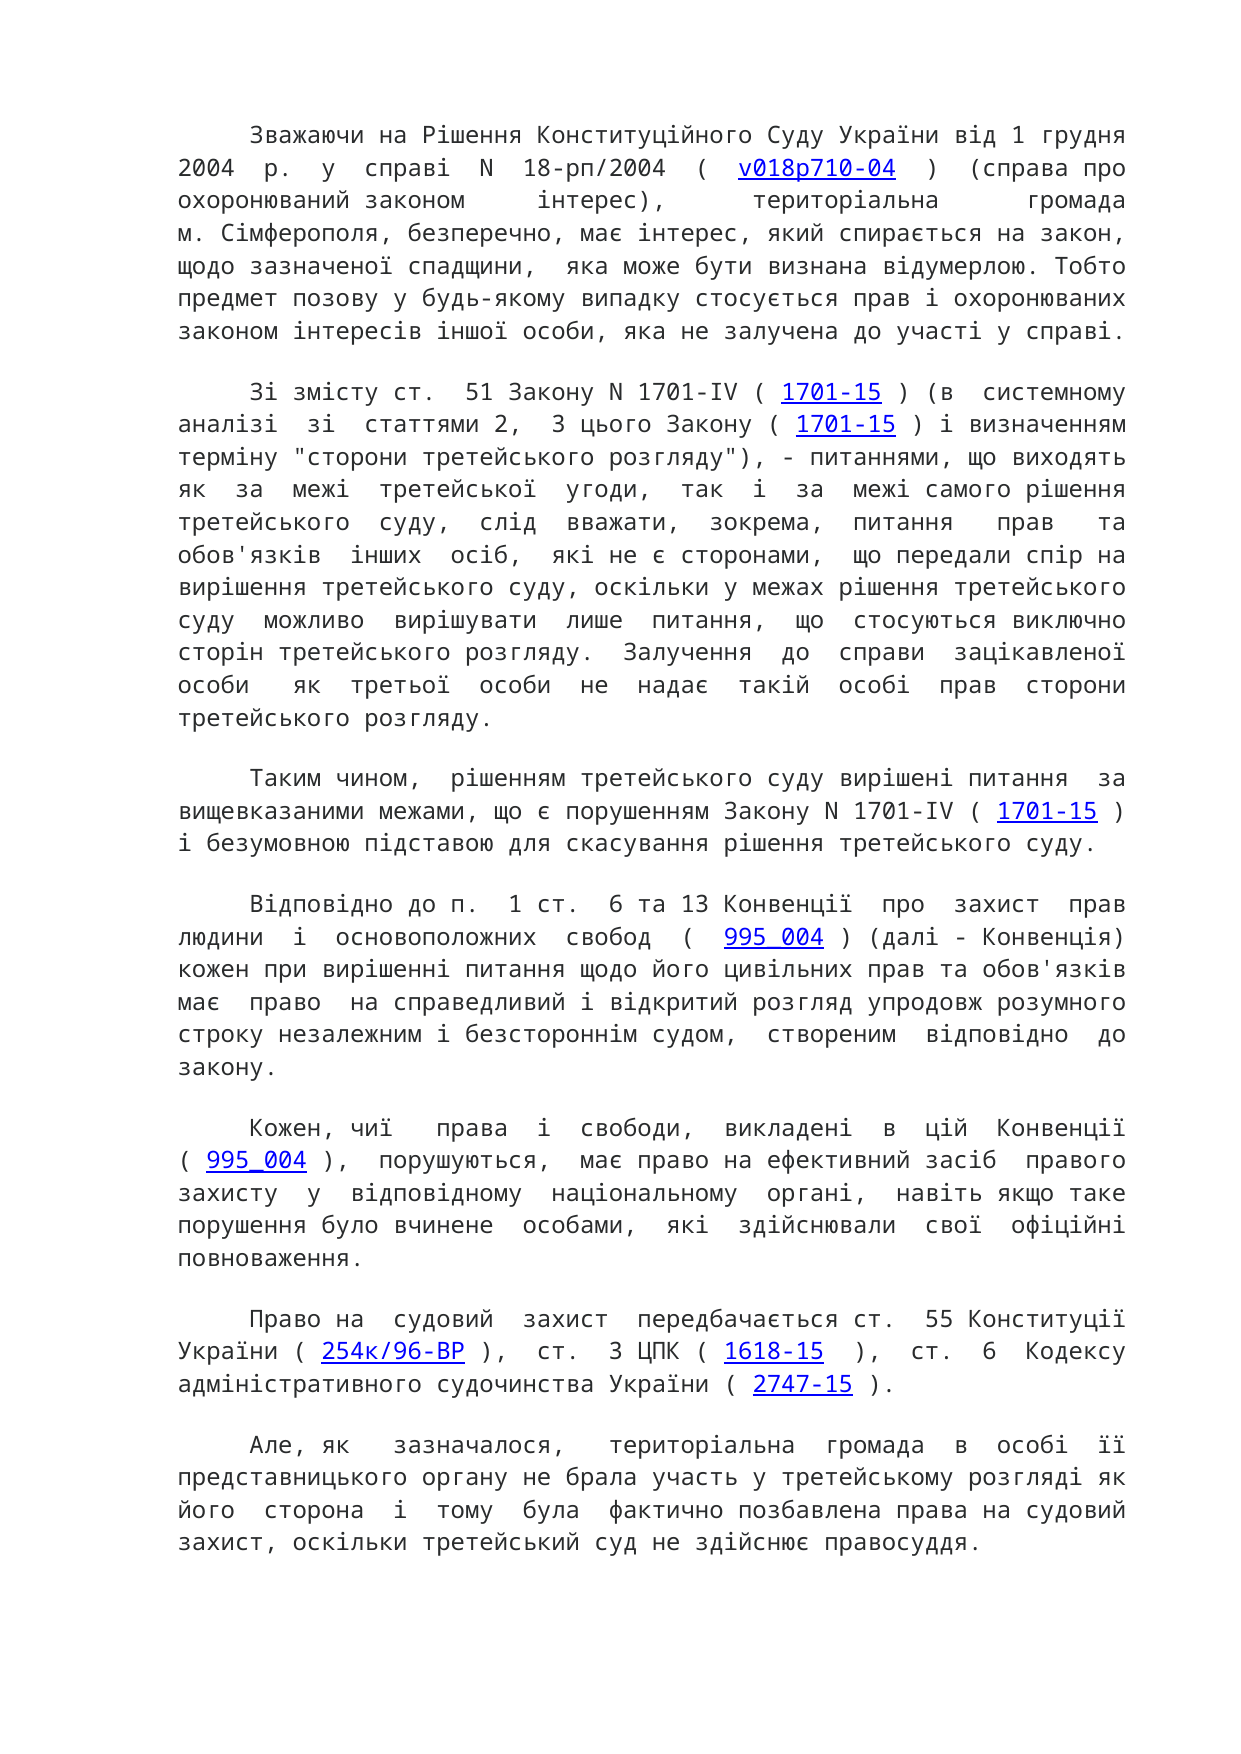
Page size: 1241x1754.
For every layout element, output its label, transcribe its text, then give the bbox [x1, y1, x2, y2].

text Таким чином, рішенням третейського суду вирішені питання за вищевказаними межами, що є порушенням Закону N 1701-IV ( 1701-15 ) і безумовною підставою для скасування рішення третейського суду. [177, 761, 1152, 887]
text Відповідно до п. 1 ст. 6 та 13 Конвенції про захист прав людини і основоположних свобод ( 995_004 ) (далі - Конвенція) кожен при вирішенні питання щодо його цивільних прав та обов'язків має право на справедливий і відкритий розгляд упродовж розумного строку незалежним і безстороннім судом, створеним відповідно до закону. [177, 887, 1152, 1111]
text Право на судовий захист передбачається ст. 55 Конституції України ( 254к/96-ВР ), ст. 3 ЦПК ( 1618-15 ), ст. 6 Кодексу адміністративного судочинства України ( 2747-15 ). [177, 1302, 1152, 1427]
text Зважаючи на Рішення Конституційного Суду України від 1 грудня 2004 р. у справі N 18-рп/2004 ( v018p710-04 ) (справа про охоронюваний законом інтерес), територіальна громада м. Сімферополя, безперечно, має інтерес, який спирається на закон, щодо зазначеної спадщини, яка може бути визнана відумерлою. Тобто предмет позову у будь-якому випадку стосується прав і охоронюваних законом інтересів іншої особи, яка не залучена до участі у справі. [177, 118, 1152, 374]
text Зі змісту ст. 51 Закону N 1701-IV ( 1701-15 ) (в системному аналізі зі статтями 2, 3 цього Закону ( 1701-15 ) і визначенням терміну "сторони третейського розгляду"), - питаннями, що виходять як за межі третейської угоди, так і за межі самого рішення третейського суду, слід вважати, зокрема, питання прав та обов'язків інших осіб, які не є сторонами, що передали спір на вирішення третейського суду, оскільки у межах рішення третейського суду можливо вирішувати лише питання, що стосуються виключно сторін третейського розгляду. Залучення до справи зацікавленої особи як третьої особи не надає такій особі прав сторони третейського розгляду. [177, 374, 1152, 761]
text Але, як зазначалося, територіальна громада в особі її представницького органу не брала участь у третейському розгляді як його сторона і тому була фактично позбавлена права на судовий захист, оскільки третейський суд не здійснює правосуддя. [177, 1427, 1152, 1586]
text Кожен, чиї права і свободи, викладені в цій Конвенції ( 995_004 ), порушуються, має право на ефективний засіб правого захисту у відповідному національному органі, навіть якщо таке порушення було вчинене особами, які здійснювали свої офіційні повноваження. [177, 1111, 1152, 1302]
